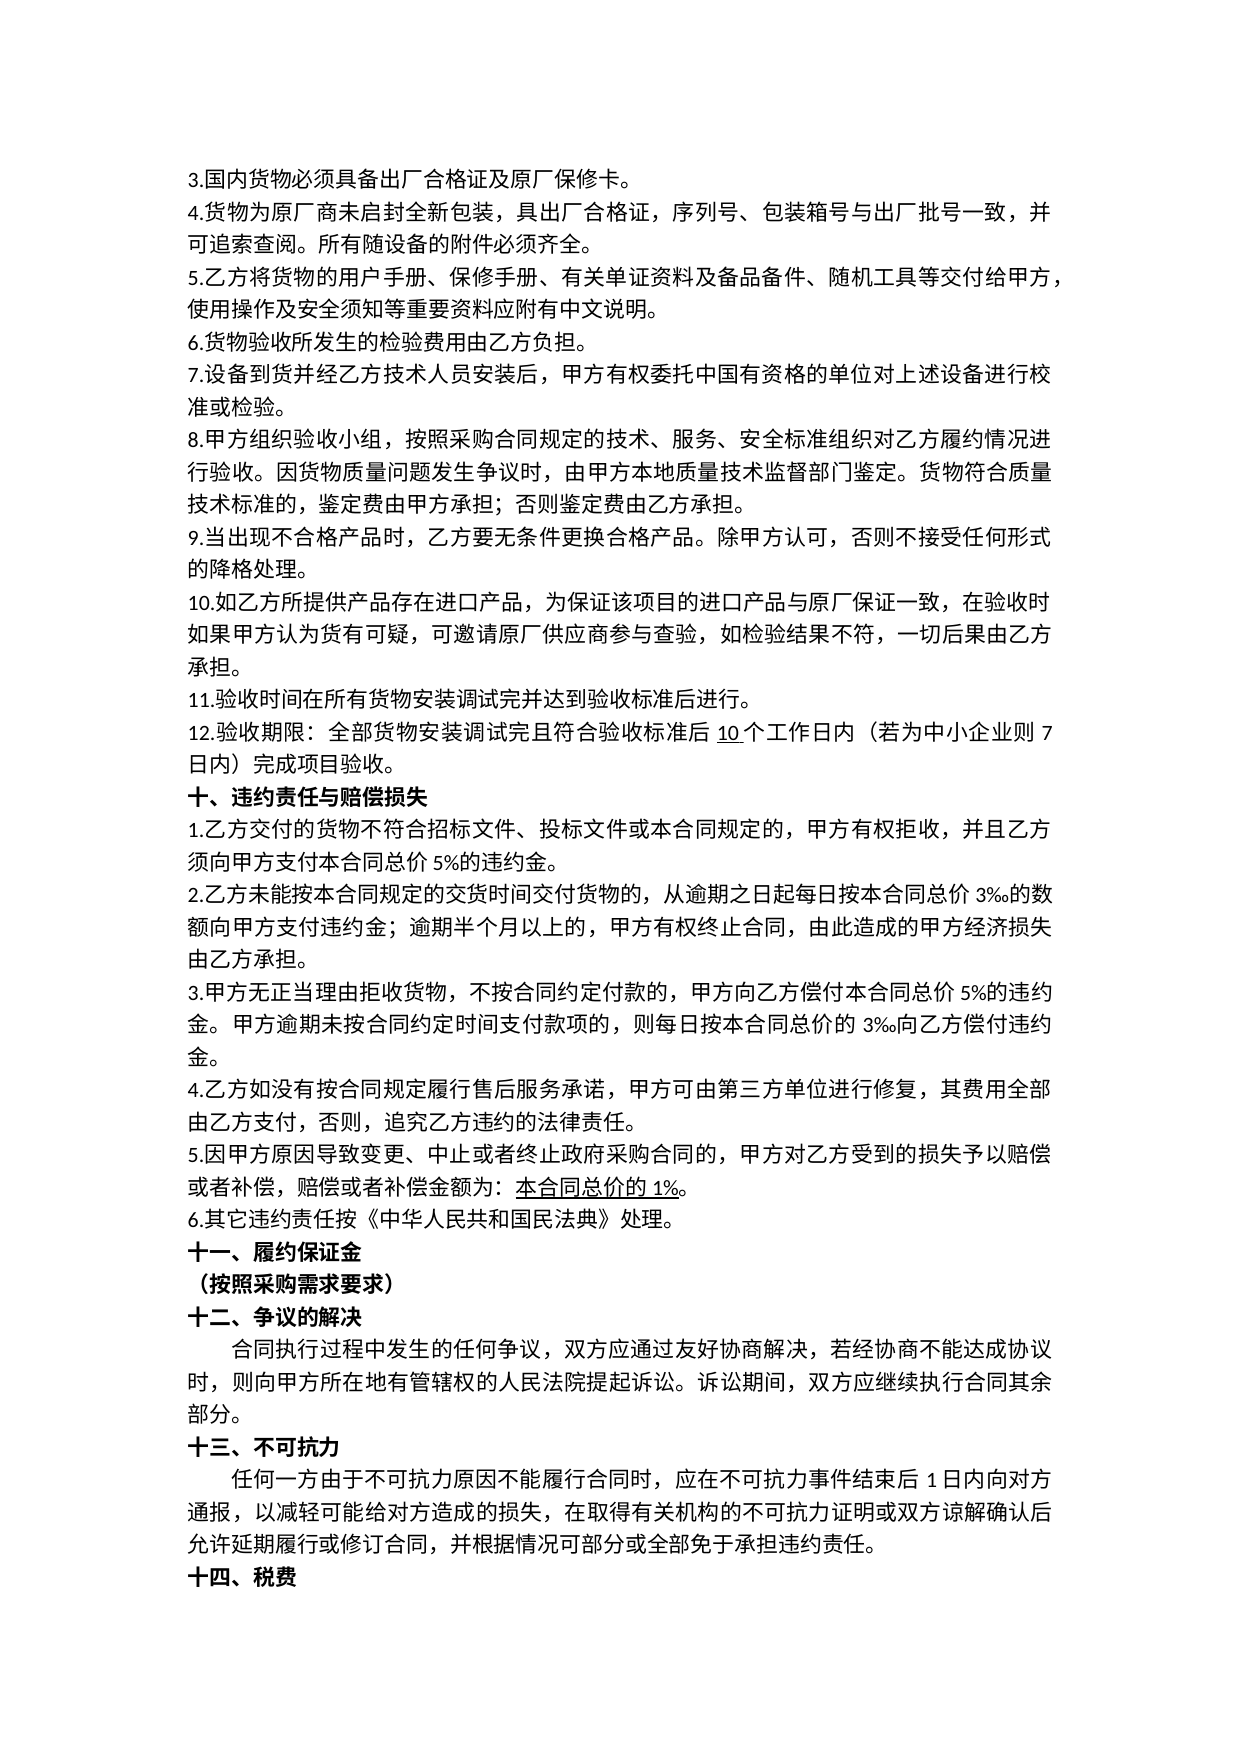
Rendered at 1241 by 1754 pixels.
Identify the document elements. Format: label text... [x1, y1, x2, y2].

text 2.乙方未能按本合同规定的交货时间交付货物的，从逾期之日起每日按本合同总价3‰的数额向甲方支付违约金；逾期半个月以上的，甲方有权终止合同，由此造成的甲方经济损失由乙方承担。 [187, 877, 1053, 974]
text 9.当出现不合格产品时，乙方要无条件更换合格产品。除甲方认可，否则不接受任何形式的降格处理。 [187, 519, 1053, 584]
text 5.因甲方原因导致变更、中止或者终止政府采购合同的，甲方对乙方受到的损失予以赔偿或者补偿，赔偿或者补偿金额为：本合同总价的 1%。 [187, 1137, 1053, 1202]
text 11.验收时间在所有货物安装调试完并达到验收标准后进行。 [187, 682, 1053, 714]
text 十、违约责任与赔偿损失 [187, 779, 1053, 812]
text 6.货物验收所发生的检验费用由乙方负担。 [187, 324, 1053, 357]
text 4.乙方如没有按合同规定履行售后服务承诺，甲方可由第三方单位进行修复，其费用全部由乙方支付，否则，追究乙方违约的法律责任。 [187, 1072, 1053, 1137]
text 10.如乙方所提供产品存在进口产品，为保证该项目的进口产品与原厂保证一致，在验收时如果甲方认为货有可疑，可邀请原厂供应商参与查验，如检验结果不符，一切后果由乙方承担。 [187, 584, 1053, 682]
text 8.甲方组织验收小组，按照采购合同规定的技术、服务、安全标准组织对乙方履约情况进行验收。因货物质量问题发生争议时，由甲方本地质量技术监督部门鉴定。货物符合质量技术标准的，鉴定费由甲方承担；否则鉴定费由乙方承担。 [187, 422, 1053, 519]
text 3.国内货物必须具备出厂合格证及原厂保修卡。 [187, 162, 1053, 194]
text 十一、履约保证金 [187, 1234, 1053, 1267]
text （按照采购需求要求） [187, 1267, 1053, 1299]
text 12.验收期限：全部货物安装调试完且符合验收标准后10个工作日内（若为中小企业则7日内）完成项目验收。 [187, 714, 1053, 779]
text 4.货物为原厂商未启封全新包装，具出厂合格证，序列号、包装箱号与出厂批号一致，并可追索查阅。所有随设备的附件必须齐全。 [187, 194, 1053, 259]
text 任何一方由于不可抗力原因不能履行合同时，应在不可抗力事件结束后1日内向对方通报，以减轻可能给对方造成的损失，在取得有关机构的不可抗力证明或双方谅解确认后，允许延期履行或修订合同，并根据情况可部分或全部免于承担违约责任。 [187, 1462, 1053, 1559]
text 合同执行过程中发生的任何争议，双方应通过友好协商解决，若经协商不能达成协议时，则向甲方所在地有管辖权的人民法院提起诉讼。诉讼期间，双方应继续执行合同其余部分。 [187, 1332, 1053, 1429]
text 7.设备到货并经乙方技术人员安装后，甲方有权委托中国有资格的单位对上述设备进行校准或检验。 [187, 357, 1053, 422]
text 十三、不可抗力 [187, 1429, 1053, 1462]
text 5.乙方将货物的用户手册、保修手册、有关单证资料及备品备件、随机工具等交付给甲方，使用操作及安全须知等重要资料应附有中文说明。 [187, 259, 1053, 324]
text 6.其它违约责任按《中华人民共和国民法典》处理。 [187, 1202, 1053, 1234]
text 十四、税费 [187, 1559, 1053, 1592]
text 1.乙方交付的货物不符合招标文件、投标文件或本合同规定的，甲方有权拒收，并且乙方须向甲方支付本合同总价5%的违约金。 [187, 812, 1053, 877]
text 3.甲方无正当理由拒收货物，不按合同约定付款的，甲方向乙方偿付本合同总价5%的违约金。甲方逾期未按合同约定时间支付款项的，则每日按本合同总价的3‰向乙方偿付违约金。 [187, 974, 1053, 1072]
text 十二、争议的解决 [187, 1299, 1053, 1332]
